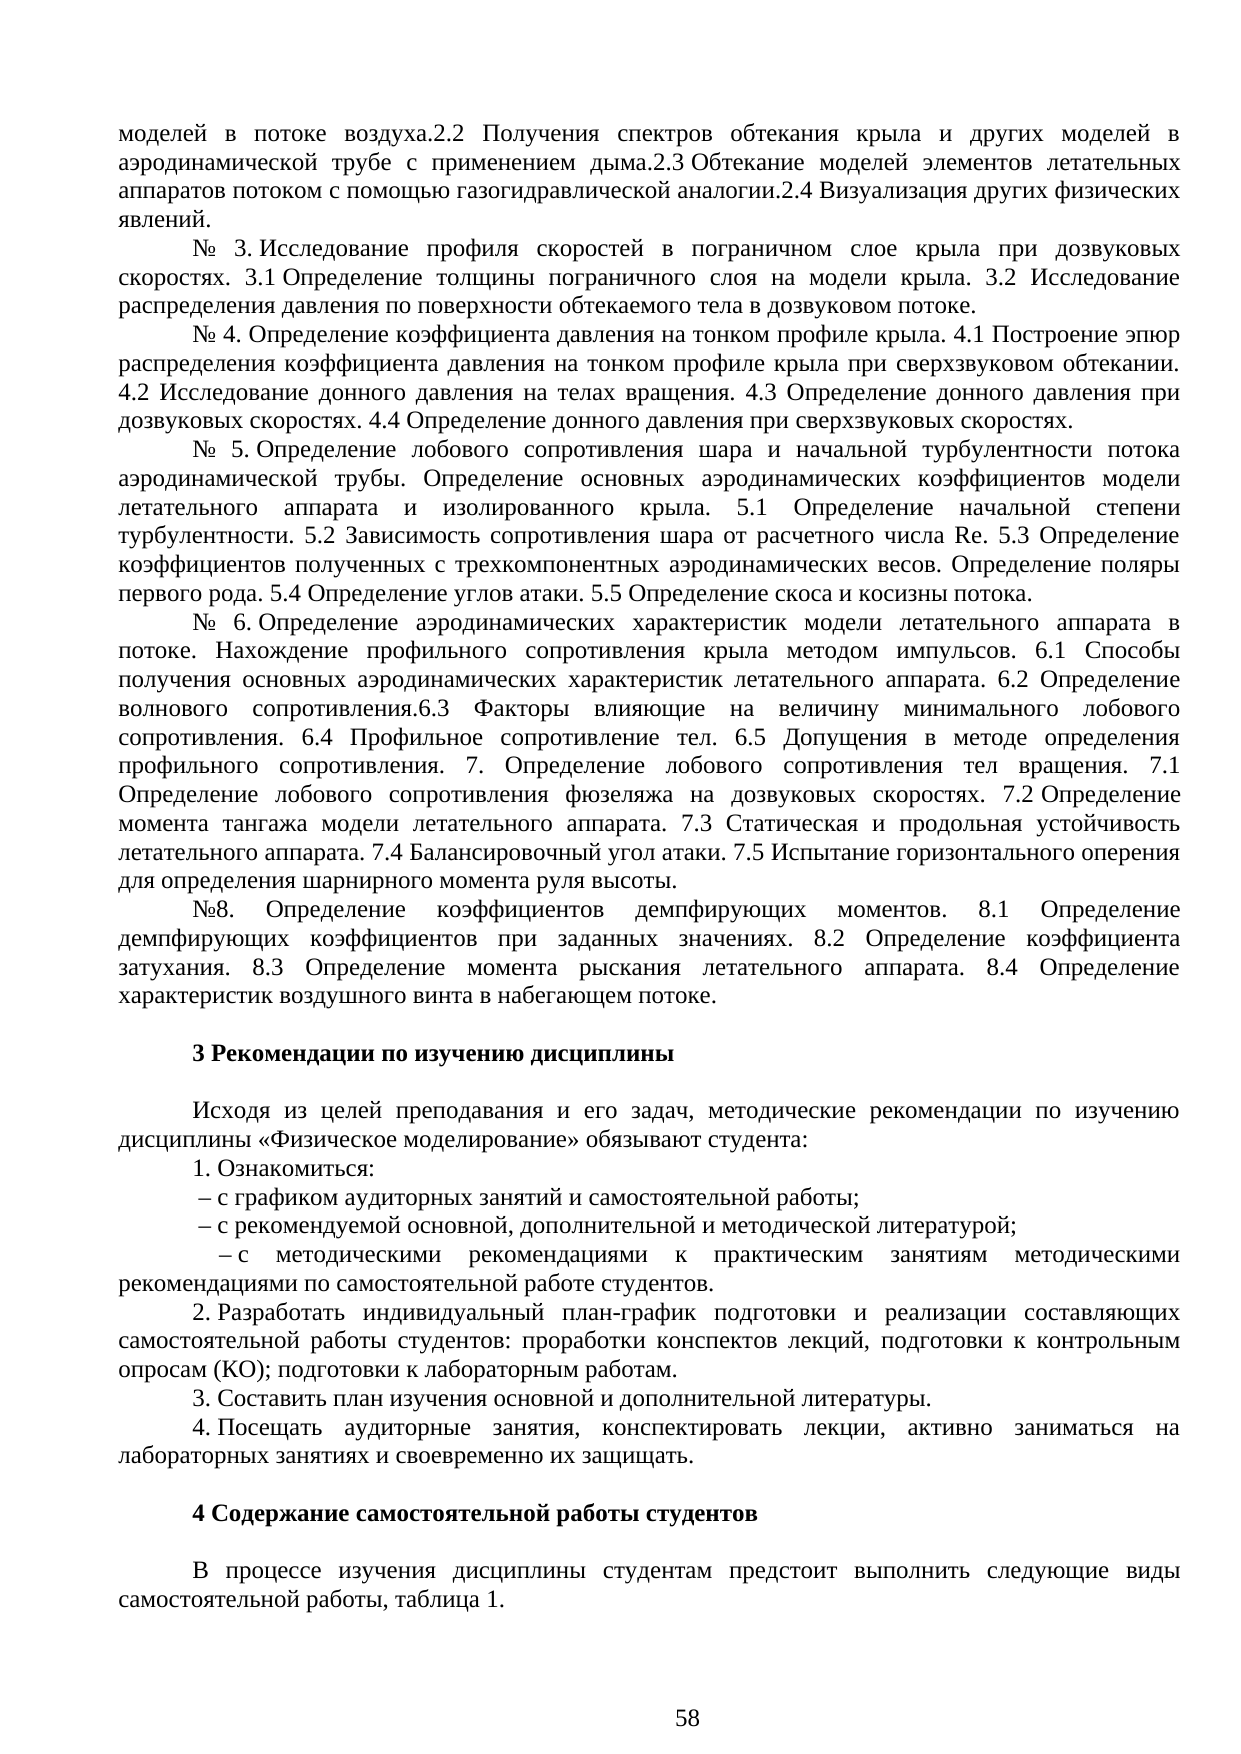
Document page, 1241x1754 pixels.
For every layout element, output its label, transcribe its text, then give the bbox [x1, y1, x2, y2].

text №8. Определение коэффициентов демпфирующих моментов. 8.1 Определение демпфирующих коэффициентов при заданных значениях. 8.2 Определение коэффициента затухания. 8.3 Определение момента рыскания летательного аппарата. 8.4 Определение характеристик воздушного винта в набегающем потоке. [118, 894, 1181, 1009]
text 3. Составить план изучения основной и дополнительной литературы. [118, 1383, 1181, 1412]
text 4 Содержание самостоятельной работы студентов [118, 1498, 1208, 1527]
text № 4. Определение коэффициента давления на тонком профиле крыла. 4.1 Построение эпюр распределения коэффициента давления на тонком профиле крыла при сверхзвуковом обтекании. 4.2 Исследование донного давления на телах вращения. 4.3 Определение донного давления при дозвуковых скоростях. 4.4 Определение донного давления при сверхзвуковых скоростях. [118, 319, 1181, 434]
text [118, 118, 1181, 233]
text 4. Посещать аудиторные занятия, конспектировать лекции, активно заниматься на лабораторных занятиях и своевременно их защищать. [118, 1412, 1181, 1469]
text – с рекомендуемой основной, дополнительной и методической литературой; [118, 1211, 1181, 1239]
text Исходя из целей преподавания и его задач, методические рекомендации по изучению дисциплины «Физическое моделирование» обязывают студента: [118, 1096, 1181, 1153]
text – с методическими рекомендациями к практическим занятиям методическими рекомендациями по самостоятельной работе студентов. [118, 1239, 1181, 1297]
text В процессе изучения дисциплины студентам предстоит выполнить следующие виды самостоятельной работы, таблица 1. [118, 1556, 1181, 1613]
text № 5. Определение лобового сопротивления шара и начальной турбулентности потока аэродинамической трубы. Определение основных аэродинамических коэффициентов модели летательного аппарата и изолированного крыла. 5.1 Определение начальной степени турбулентности. 5.2 Зависимость сопротивления шара от расчетного числа Re. 5.3 Определение коэффициентов полученных с трехкомпонентных аэродинамических весов. Определение поляры первого рода. 5.4 Определение углов атаки. 5.5 Определение скоса и косизны потока. [118, 434, 1181, 607]
text 1. Ознакомиться: [118, 1153, 1181, 1182]
text № 6. Определение аэродинамических характеристик модели летательного аппарата в потоке. Нахождение профильного сопротивления крыла методом импульсов. 6.1 Способы получения основных аэродинамических характеристик летательного аппарата. 6.2 Определение волнового сопротивления.6.3 Факторы влияющие на величину минимального лобового сопротивления. 6.4 Профильное сопротивление тел. 6.5 Допущения в методе определения профильного сопротивления. 7. Определение лобового сопротивления тел вращения. 7.1 Определение лобового сопротивления фюзеляжа на дозвуковых скоростях. 7.2 Определение момента тангажа модели летательного аппарата. 7.3 Статическая и продольная устойчивость летательного аппарата. 7.4 Балансировочный угол атаки. 7.5 Испытание горизонтального оперения для определения шарнирного момента руля высоты. [118, 607, 1181, 894]
text 2. Разработать индивидуальный план-график подготовки и реализации составляющих самостоятельной работы студентов: проработки конспектов лекций, подготовки к контрольным опросам (КО); подготовки к лабораторным работам. [118, 1297, 1181, 1383]
text 3 Рекомендации по изучению дисциплины [118, 1038, 1181, 1067]
text – с графиком аудиторных занятий и самостоятельной работы; [118, 1182, 1181, 1211]
text № 3. Исследование профиля скоростей в пограничном слое крыла при дозвуковых скоростях. 3.1 Определение толщины пограничного слоя на модели крыла. 3.2 Исследование распределения давления по поверхности обтекаемого тела в дозвуковом потоке. [118, 233, 1181, 319]
